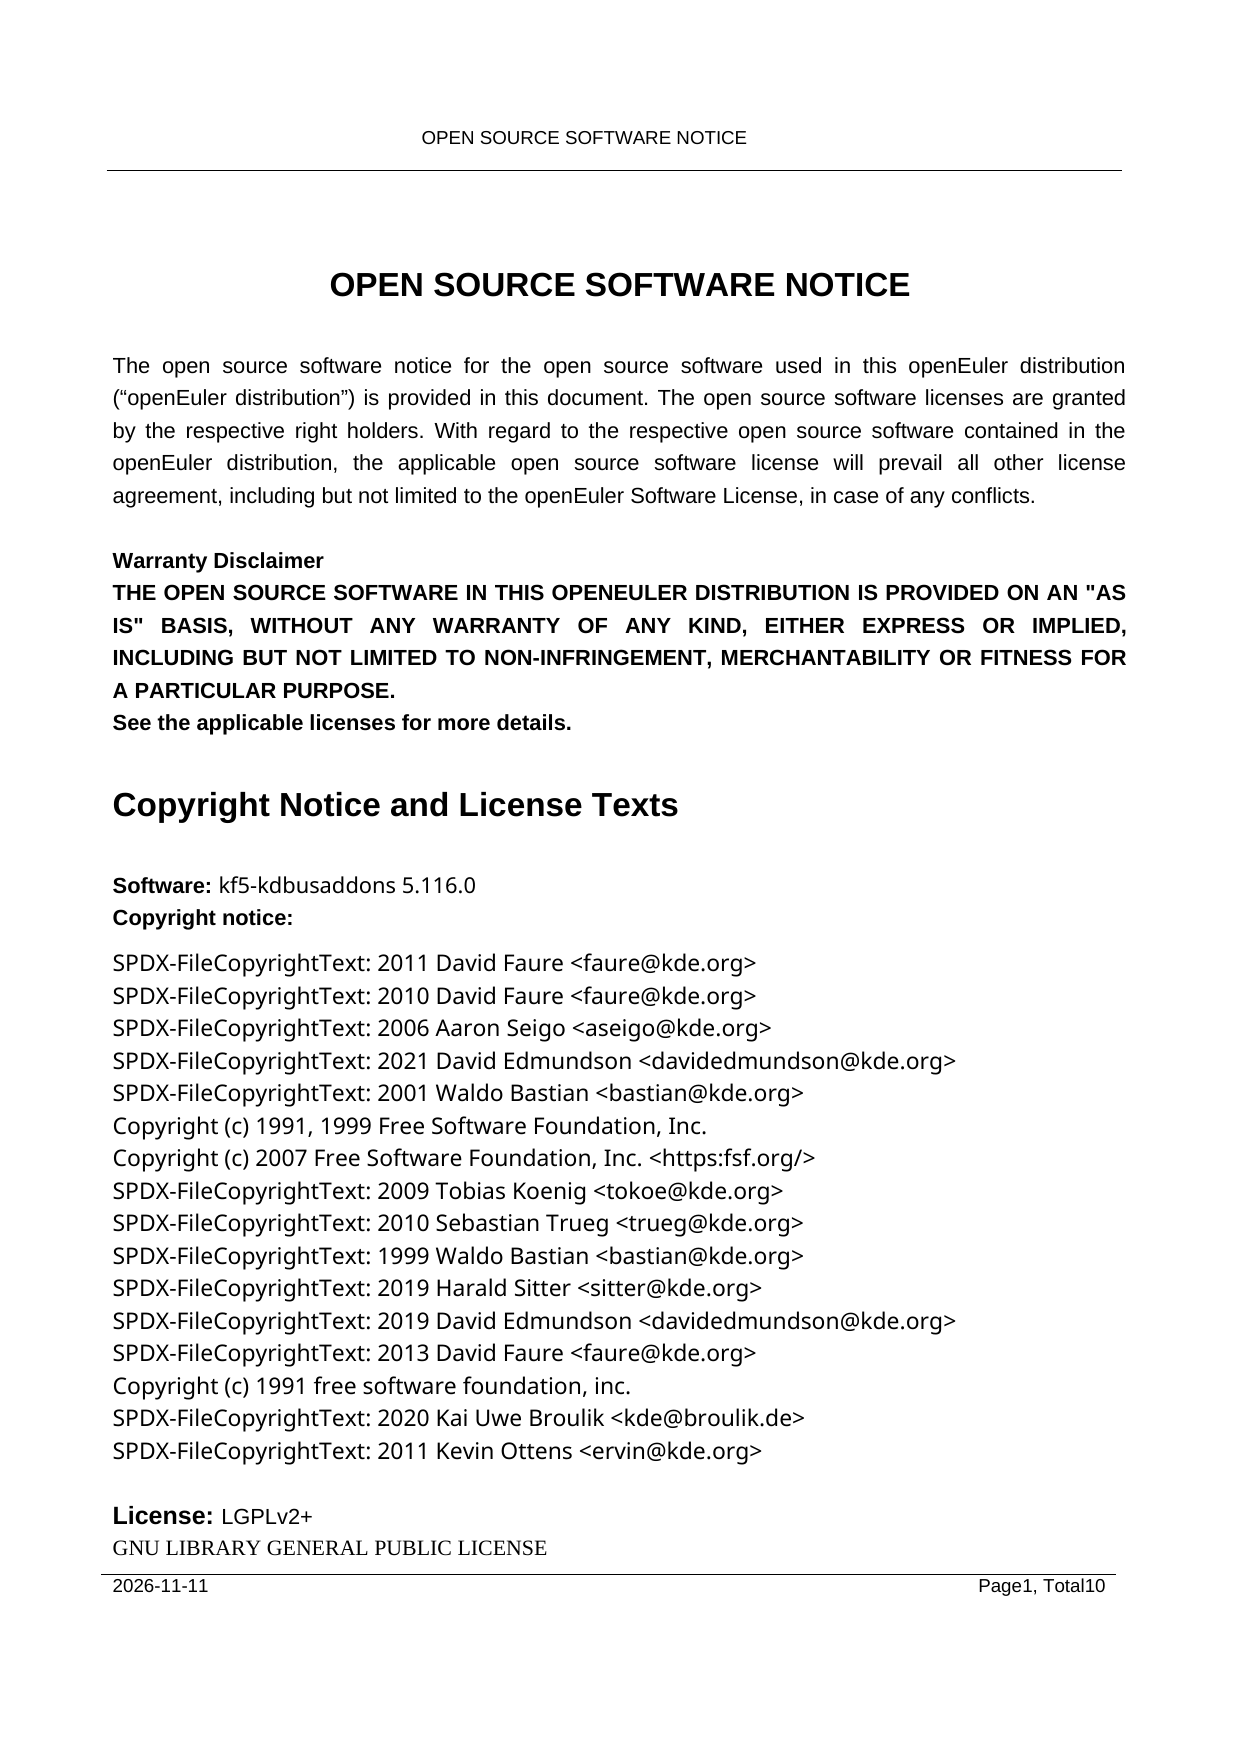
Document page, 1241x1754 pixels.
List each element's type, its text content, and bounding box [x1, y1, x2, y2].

text Copyright Notice and License Texts [112, 771, 1128, 836]
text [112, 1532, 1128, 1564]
title Software: kf5-kdbusaddons 5.116.0 [112, 869, 1128, 901]
text The open source software notice for the open source software used in this openEuler distribution (“openEuler distribution”) is provided in this document. The open source software licenses are granted by the respective right holders. With regard to the respective open source software contained in the openEuler distribution, the applicable open source software license will prevail all other license agreement, including but not limited to the openEuler Software License, in case of any conflicts. [112, 349, 1128, 511]
text SPDX-FileCopyrightText: 2011 David Faure <faure@kde.org> SPDX-FileCopyrightText: 2010 David Faure <faure@kde.org> SPDX-FileCopyrightText: 2006 Aaron Seigo <aseigo@kde.org> SPDX-FileCopyrightText: 2021 David Edmundson <davidedmundson@kde.org> SPDX-FileCopyrightText: 2001 Waldo Bastian <bastian@kde.org> Copyright (c) 1991, 1999 Free Software Foundation, Inc. Copyright (c) 2007 Free Software Foundation, Inc. <https:fsf.org/> SPDX-FileCopyrightText: 2009 Tobias Koenig <tokoe@kde.org> SPDX-FileCopyrightText: 2010 Sebastian Trueg <trueg@kde.org> SPDX-FileCopyrightText: 1999 Waldo Bastian <bastian@kde.org> SPDX-FileCopyrightText: 2019 Harald Sitter <sitter@kde.org> SPDX-FileCopyrightText: 2019 David Edmundson <davidedmundson@kde.org> SPDX-FileCopyrightText: 2013 David Faure <faure@kde.org> Copyright (c) 1991 free software foundation, inc. SPDX-FileCopyrightText: 2020 Kai Uwe Broulik <kde@broulik.de> SPDX-FileCopyrightText: 2011 Kevin Ottens <ervin@kde.org> [112, 947, 1128, 1499]
text Warranty Disclaimer [112, 544, 1128, 576]
text THE OPEN SOURCE SOFTWARE IN THIS OPENEULER DISTRIBUTION IS PROVIDED ON AN "AS IS" BASIS, WITHOUT ANY WARRANTY OF ANY KIND, EITHER EXPRESS OR IMPLIED, INCLUDING BUT NOT LIMITED TO NON-INFRINGEMENT, MERCHANTABILITY OR FITNESS FOR A PARTICULAR PURPOSE. See the applicable licenses for more details. [112, 576, 1128, 739]
text License: LGPLv2+ [112, 1499, 1128, 1532]
text OPEN SOURCE SOFTWARE NOTICE [112, 251, 1128, 316]
text Copyright notice: [112, 901, 1128, 934]
